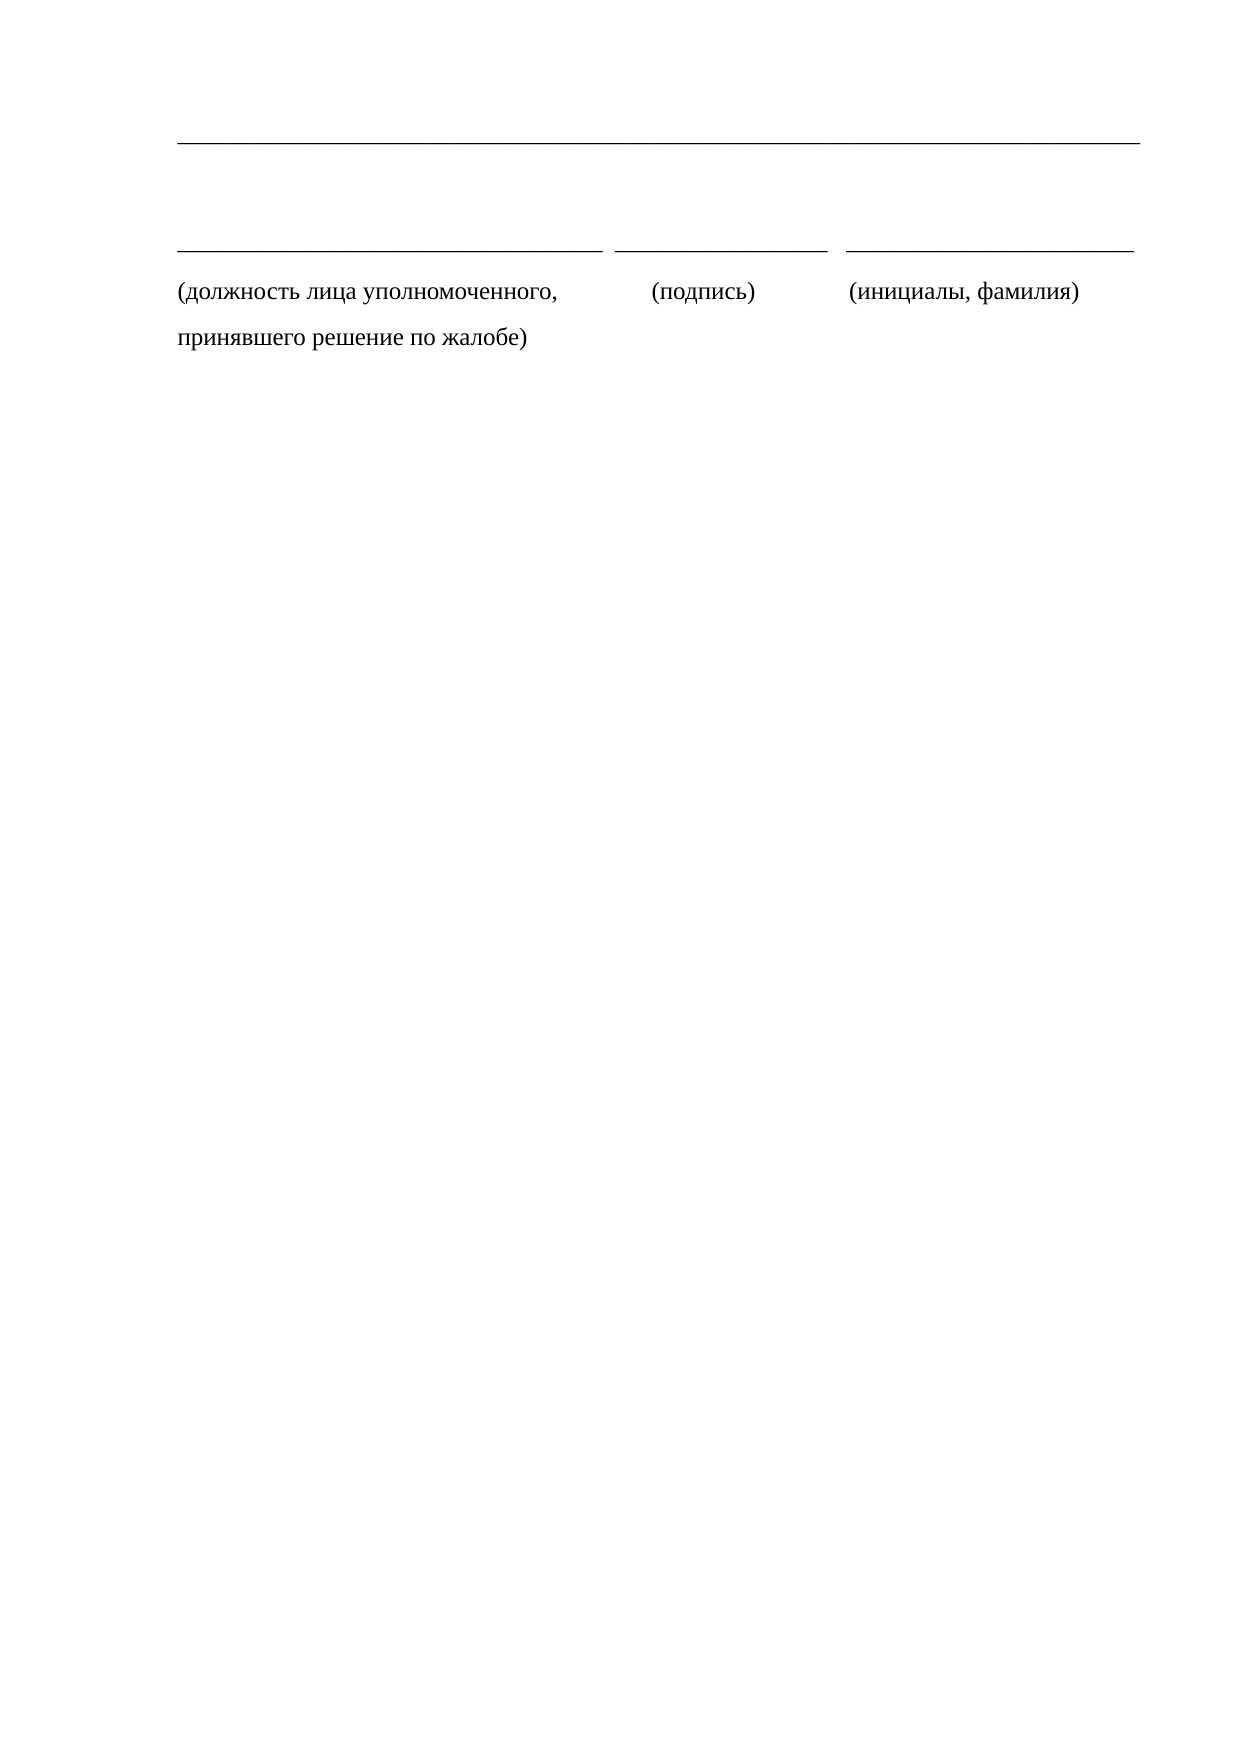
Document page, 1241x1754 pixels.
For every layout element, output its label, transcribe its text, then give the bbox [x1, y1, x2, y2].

text __________________________________ _________________ _______________________ [177, 226, 1152, 254]
text (должность лица уполномоченного, (подпись) (инициалы, фамилия) [177, 280, 1152, 305]
text принявшего решение по жалобе) [177, 326, 1152, 351]
text _____________________________________________________________________________ [177, 118, 1152, 147]
